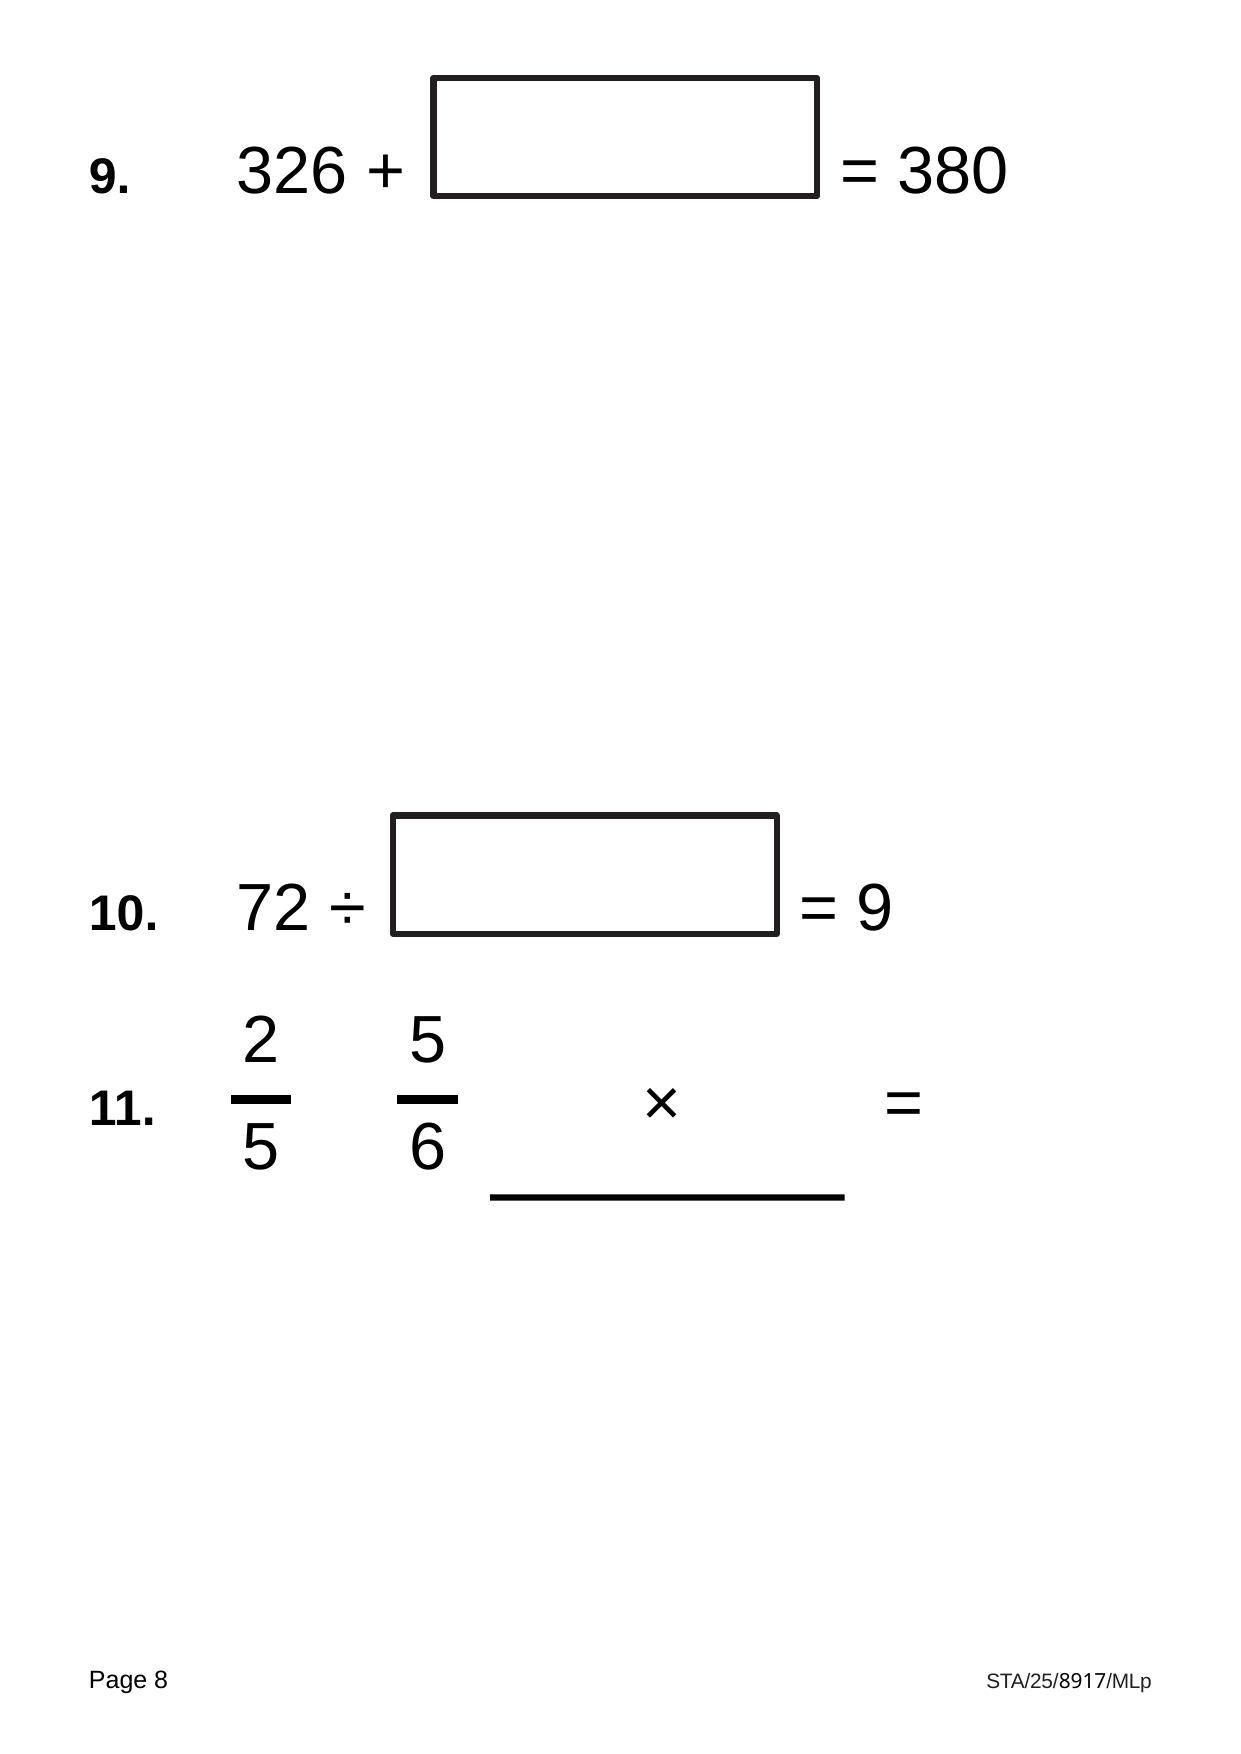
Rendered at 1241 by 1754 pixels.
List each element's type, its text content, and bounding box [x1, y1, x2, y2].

table_cell 6 [397, 1104, 457, 1183]
table_cell 5 [231, 1104, 291, 1183]
table_header 5 [397, 1000, 457, 1095]
text × = [89, 1066, 1152, 1216]
table_header 2 [231, 1000, 291, 1095]
text 326 + = 380 [89, 133, 1152, 208]
text 72 ÷ = 9 [89, 871, 1152, 946]
